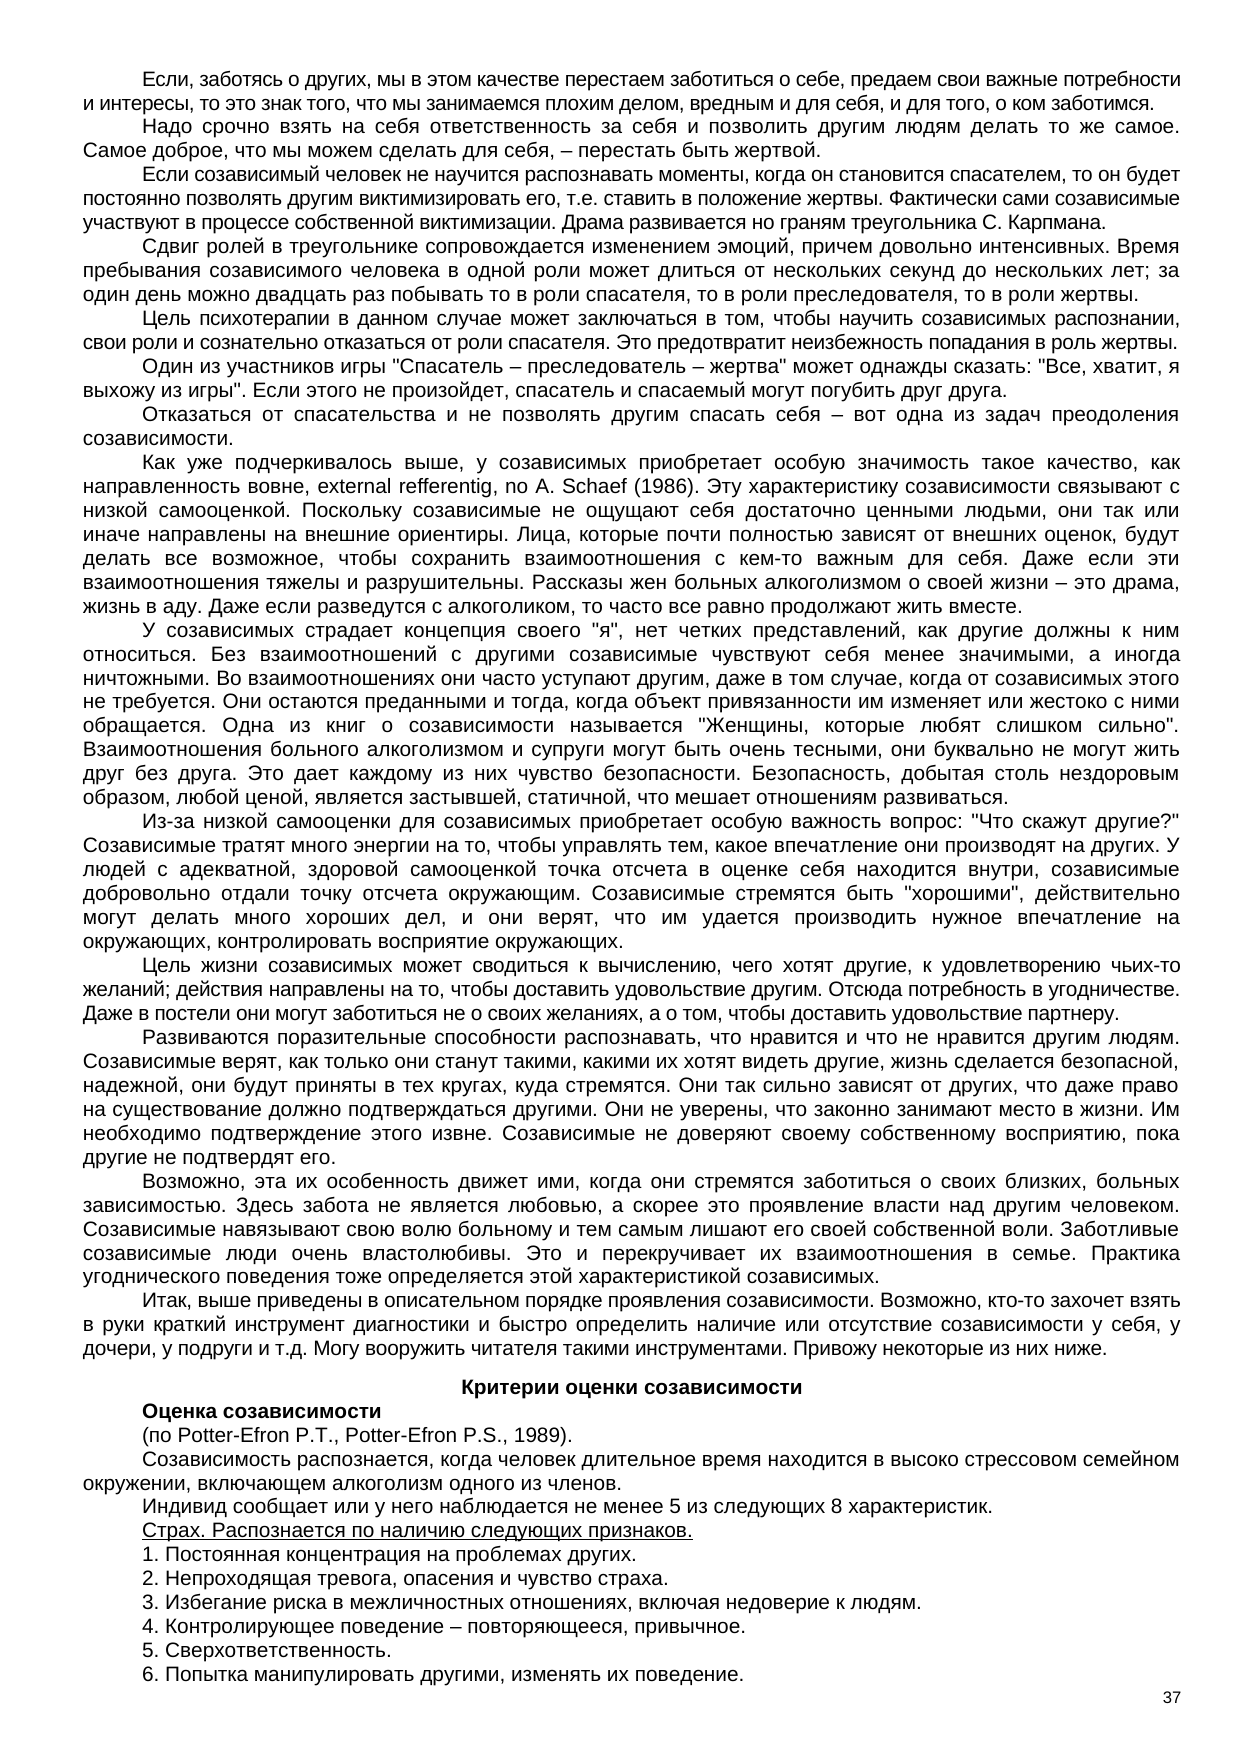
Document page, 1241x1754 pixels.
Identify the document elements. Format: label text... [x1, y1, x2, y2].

text Индивид сообщает или у него наблюдается не менее 5 из следующих 8 характеристик. [83, 1494, 1181, 1518]
text 4. Контролирующее поведение – повторяющееся, привычное. [83, 1614, 1181, 1638]
text У созависимых страдает концепция своего "я", нет четких представлений, как другие должны к ним относиться. Без взаимоотношений с другими созависимые чувствуют себя менее значимыми, а иногда ничтожными. Во взаимоотношениях они часто уступают другим, даже в том случае, когда от созависимых этого не требуется. Они остаются преданными и тогда, когда объект привязанности им изменяет или жестоко с ними обращается. Одна из книг о созависимости называется "Женщины, которые любят слишком сильно". Взаимоотношения больного алкоголизмом и супруги могут быть очень тесными, они буквально не могут жить друг без друга. Это дает каждому из них чувство безопасности. Безопасность, добытая столь нездоровым образом, любой ценой, является застывшей, статичной, что мешает отношениям развиваться. [83, 617, 1181, 809]
text Из-за низкой самооценки для созависимых приобретает особую важность вопрос: "Что скажут другие?" Созависимые тратят много энергии на то, чтобы управлять тем, какое впечатление они производят на других. У людей с адекватной, здоровой самооценкой точка отсчета в оценке себя находится внутри, созависимые добровольно отдали точку отсчета окружающим. Созависимые стремятся быть "хорошими", действительно могут делать много хороших дел, и они верят, что им удается производить нужное впечатление на окружающих, контролировать восприятие окружающих. [83, 809, 1181, 953]
text 5. Сверхответственность. [83, 1638, 1181, 1662]
text 3. Избегание риска в межличностных отношениях, включая недоверие к людям. [83, 1590, 1181, 1614]
text 2. Непроходящая тревога, опасения и чувство страха. [83, 1566, 1181, 1590]
text Цель жизни созависимых может сводиться к вычислению, чего хотят другие, к удовлетворению чьих-то желаний; действия направлены на то, чтобы доставить удовольствие другим. Отсюда потребность в угодничестве. Даже в постели они могут заботиться не о своих желаниях, а о том, чтобы доставить удовольствие партнеру. [83, 953, 1181, 1025]
text Возможно, эта их особенность движет ими, когда они стремятся заботиться о своих близких, больных зависимостью. Здесь забота не является любовью, а скорее это проявление власти над другим человеком. Созависимые навязывают свою волю больному и тем самым лишают его своей собственной воли. Заботливые созависимые люди очень властолюбивы. Это и перекручивает их взаимоотношения в семье. Практика угоднического поведения тоже определяется этой характеристикой созависимых. [83, 1168, 1181, 1288]
text Цель психотерапии в данном случае может заключаться в том, чтобы научить созависимых распознании, свои роли и сознательно отказаться от роли спасателя. Это предотвратит неизбежность попадания в роль жертвы. [83, 306, 1181, 354]
text Как уже подчеркивалось выше, у созависимых приобретает особую значимость такое качество, как направленность вовне, external refferentig, no A. Schaef (1986). Эту характеристику созависимости связывают с низкой самооценкой. Поскольку созависимые не ощущают себя достаточно ценными людьми, они так или иначе направлены на внешние ориентиры. Лица, которые почти полностью зависят от внешних оценок, будут делать все возможное, чтобы сохранить взаимоотношения с кем-то важным для себя. Даже если эти взаимоотношения тяжелы и разрушительны. Рассказы жен больных алкоголизмом о своей жизни – это драма, жизнь в аду. Даже если разведутся с алкоголиком, то часто все равно продолжают жить вместе. [83, 450, 1181, 617]
text Оценка созависимости [83, 1398, 1181, 1422]
text Сдвиг ролей в треугольнике сопровождается изменением эмоций, причем довольно интенсивных. Время пребывания созависимого человека в одной роли может длиться от нескольких секунд до нескольких лет; за один день можно двадцать раз побывать то в роли спасателя, то в роли преследователя, то в роли жертвы. [83, 234, 1181, 306]
text (по Potter-Efron P.T., Potter-Efron P.S., 1989). [83, 1422, 1181, 1446]
text Если созависимый человек не научится распознавать моменты, когда он становится спасателем, то он будет постоянно позволять другим виктимизировать его, т.е. ставить в положение жертвы. Фактически сами созависимые участвуют в процессе собственной виктимизации. Драма развивается но граням треугольника С. Карпмана. [83, 162, 1181, 234]
text Страх. Распознается по наличию следующих признаков. [83, 1518, 1181, 1542]
text Созависимость распознается, когда человек длительное время находится в высоко стрессовом семейном окружении, включающем алкоголизм одного из членов. [83, 1446, 1181, 1494]
text Отказаться от спасательства и не позволять другим спасать себя – вот одна из задач преодоления созависимости. [83, 402, 1181, 450]
subtitle Критерии оценки созависимости [83, 1374, 1181, 1398]
text 1. Постоянная концентрация на проблемах других. [83, 1542, 1181, 1566]
text Если, заботясь о других, мы в этом качестве перестаем заботиться о себе, предаем свои важные потребности и интересы, то это знак того, что мы занимаемся плохим делом, вредным и для себя, и для того, о ком заботимся. [83, 66, 1181, 114]
text Один из участников игры "Спасатель – преследователь – жертва" может однажды сказать: "Все, хватит, я выхожу из игры". Если этого не произойдет, спасатель и спасаемый могут погубить друг друга. [83, 354, 1181, 402]
text Развиваются поразительные способности распознавать, что нравится и что не нравится другим людям. Созависимые верят, как только они станут такими, какими их хотят видеть другие, жизнь сделается безопасной, надежной, они будут приняты в тех кругах, куда стремятся. Они так сильно зависят от других, что даже право на существование должно подтверждаться другими. Они не уверены, что законно занимают место в жизни. Им необходимо подтверждение этого извне. Созависимые не доверяют своему собственному восприятию, пока другие не подтвердят его. [83, 1025, 1181, 1168]
text Итак, выше приведены в описательном порядке проявления созависимости. Возможно, кто-то захочет взять в руки краткий инструмент диагностики и быстро определить наличие или отсутствие созависимости у себя, у дочери, у подруги и т.д. Могу вооружить читателя такими инструментами. Привожу некоторые из них ниже. [83, 1288, 1181, 1360]
text 6. Попытка манипулировать другими, изменять их поведение. [83, 1662, 1181, 1686]
text Надо срочно взять на себя ответственность за себя и позволить другим людям делать то же самое. Самое доброе, что мы можем сделать для себя, – перестать быть жертвой. [83, 114, 1181, 162]
